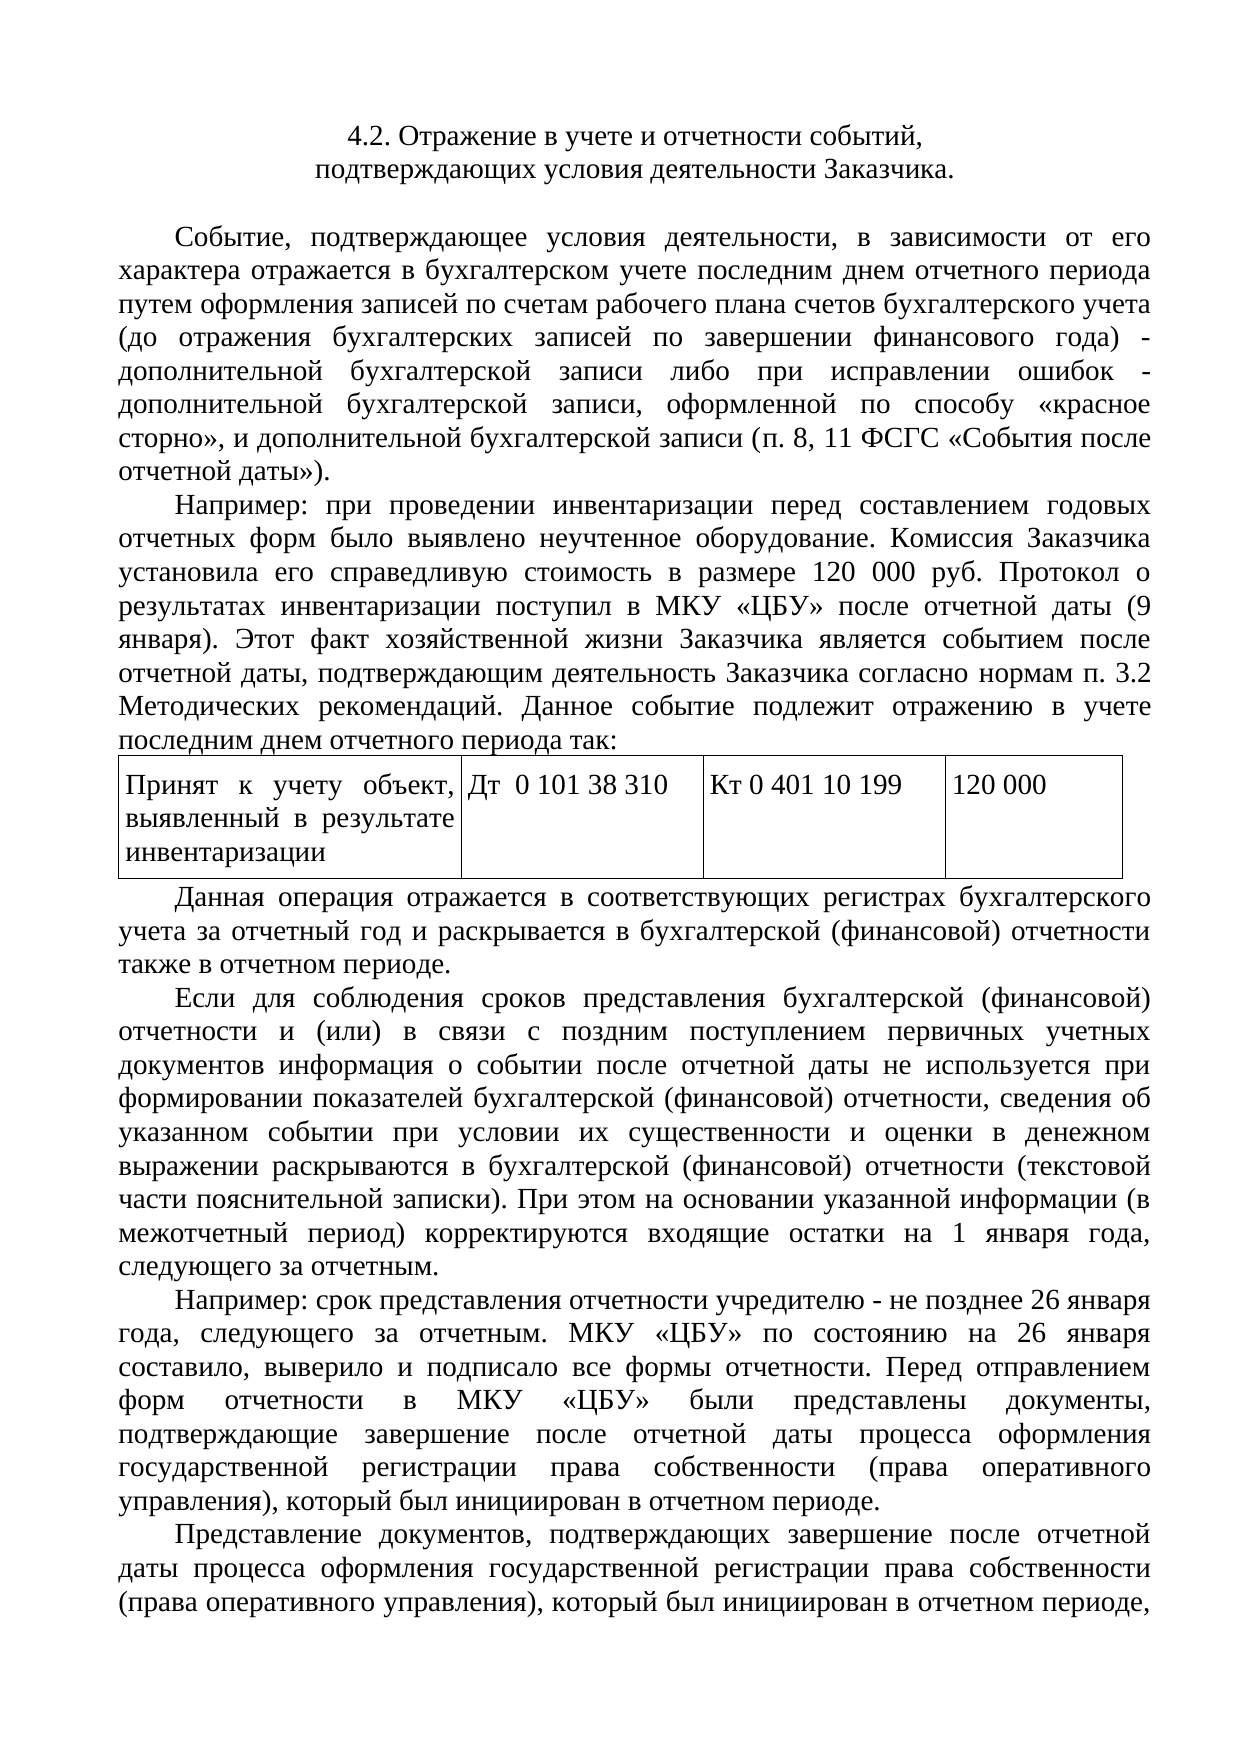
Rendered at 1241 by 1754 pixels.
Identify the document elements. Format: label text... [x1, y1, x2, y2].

table_header Дт 0 101 38 310 [462, 756, 703, 878]
text Событие, подтверждающее условия деятельности, в зависимости от его характера отражается в бухгалтерском учете последним днем отчетного периода путем оформления записей по счетам рабочего плана счетов бухгалтерского учета (до отражения бухгалтерских записей по завершении финансового года) - дополнительной бухгалтерской записи либо при исправлении ошибок - дополнительной бухгалтерской записи, оформленной по способу «красное сторно», и дополнительной бухгалтерской записи (п. 8, 11 ФСГС «События после отчетной даты»). [118, 219, 1152, 487]
text Если для соблюдения сроков представления бухгалтерской (финансовой) отчетности и (или) в связи с поздним поступлением первичных учетных документов информация о событии после отчетной даты не используется при формировании показателей бухгалтерской (финансовой) отчетности, сведения об указанном событии при условии их существенности и оценки в денежном выражении раскрываются в бухгалтерской (финансовой) отчетности (текстовой части пояснительной записки). При этом на основании указанной информации (в межотчетный период) корректируются входящие остатки на 1 января года, следующего за отчетным. [118, 980, 1152, 1282]
table_header 120 000 [946, 756, 1122, 878]
text Например: при проведении инвентаризации перед составлением годовых отчетных форм было выявлено неучтенное оборудование. Комиссия Заказчика установила его справедливую стоимость в размере 120 000 руб. Протокол о результатах инвентаризации поступил в МКУ «ЦБУ» после отчетной даты (9 января). Этот факт хозяйственной жизни Заказчика является событием после отчетной даты, подтверждающим деятельность Заказчика согласно нормам п. 3.2 Методических рекомендаций. Данное событие подлежит отражению в учете последним днем отчетного периода так: [118, 487, 1152, 755]
table_header Кт 0 401 10 199 [704, 756, 945, 878]
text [118, 1517, 1152, 1617]
table_header Принят к учету объект, выявленный в результате инвентаризации [119, 756, 461, 878]
text подтверждающих условия деятельности Заказчика. [118, 152, 1152, 185]
text Данная операция отражается в соответствующих регистрах бухгалтерского учета за отчетный год и раскрывается в бухгалтерской (финансовой) отчетности также в отчетном периоде. [118, 879, 1152, 980]
text 4.2. Отражение в учете и отчетности событий, [118, 118, 1152, 152]
text Например: срок представления отчетности учредителю - не позднее 26 января года, следующего за отчетным. МКУ «ЦБУ» по состоянию на 26 января составило, выверило и подписало все формы отчетности. Перед отправлением форм отчетности в МКУ «ЦБУ» были представлены документы, подтверждающие завершение после отчетной даты процесса оформления государственной регистрации права собственности (права оперативного управления), который был инициирован в отчетном периоде. [118, 1282, 1152, 1517]
